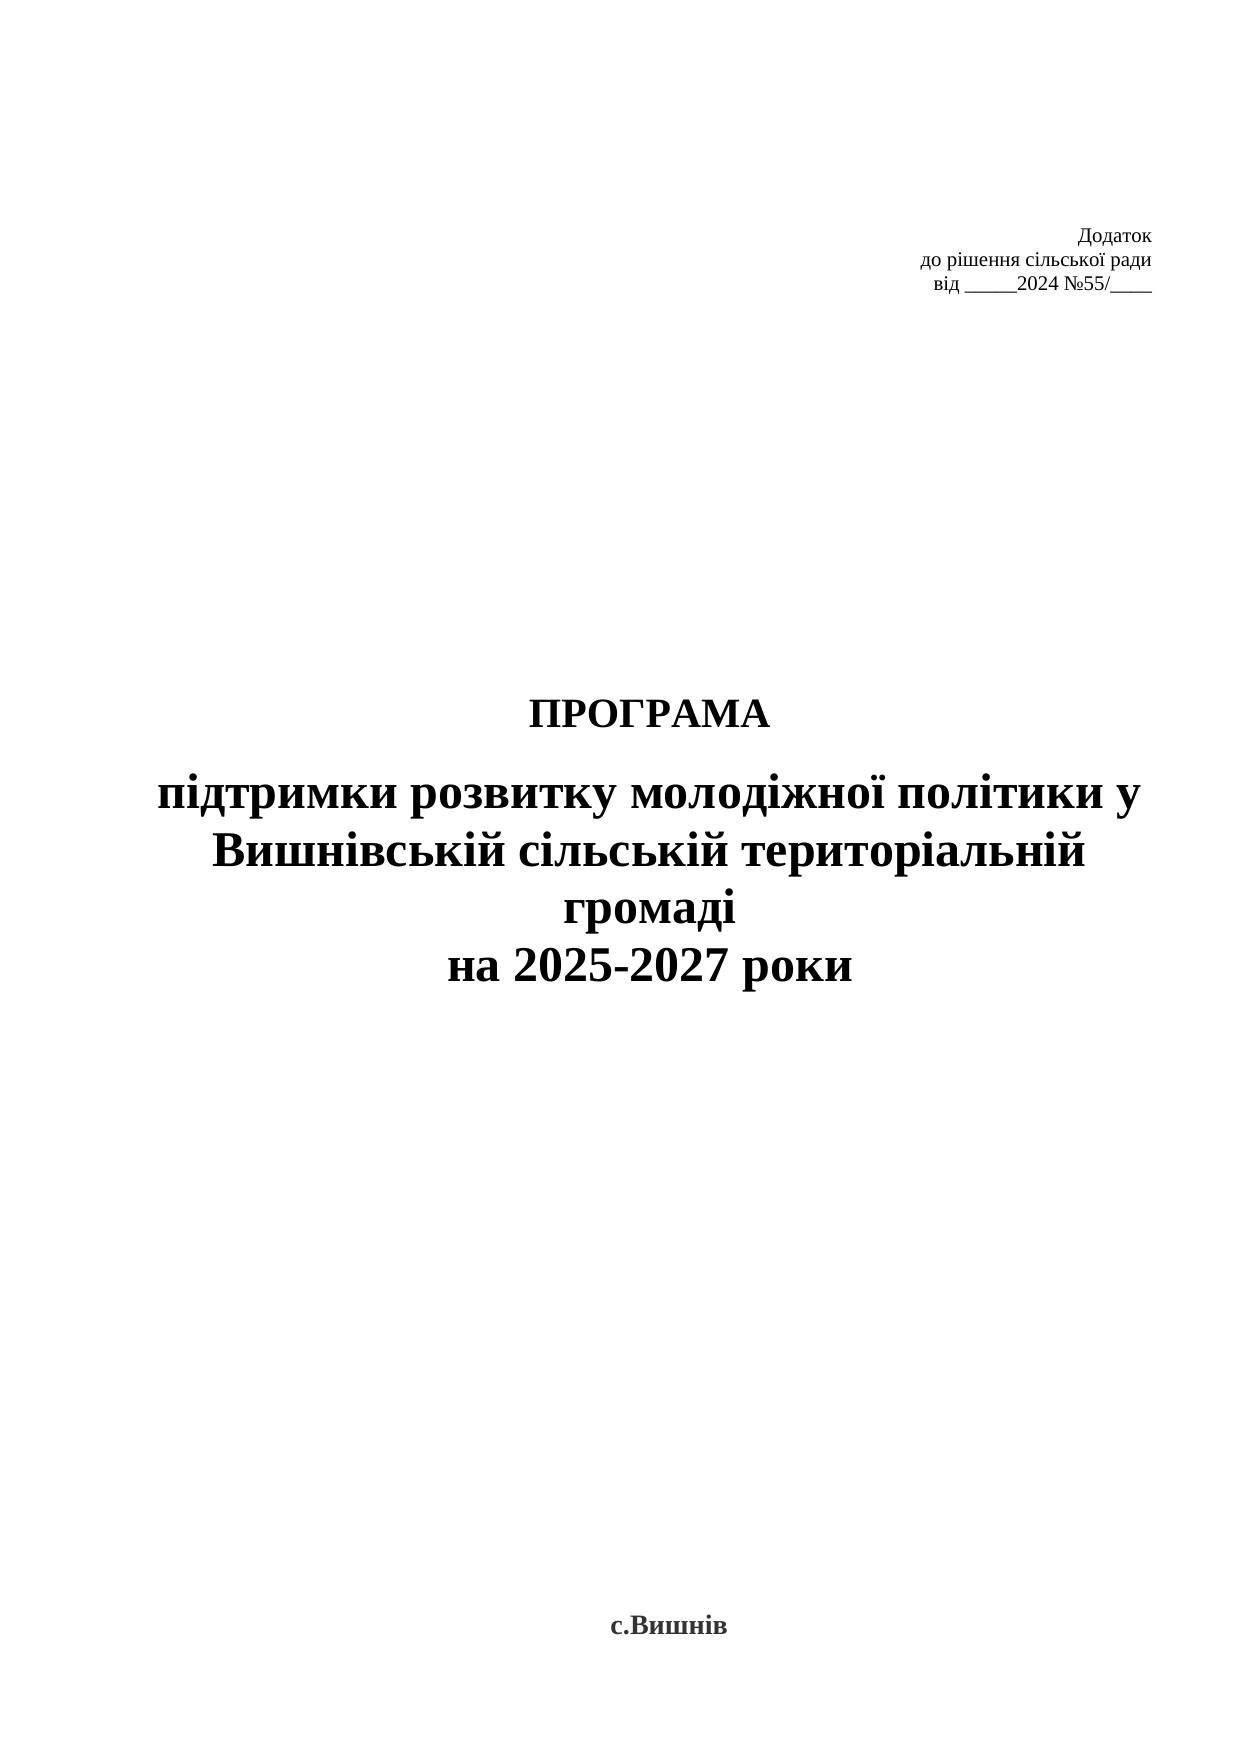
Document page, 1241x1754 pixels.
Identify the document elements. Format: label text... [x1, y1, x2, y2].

text с.Вишнів [148, 1608, 1152, 1640]
text на 2025-2027 роки [148, 935, 1152, 992]
list до рішення сільської ради [148, 247, 1152, 271]
list Додаток [148, 223, 1152, 247]
text ПРОГРАМА [148, 688, 1152, 736]
text підтримки розвитку молодіжної політики у Вишнівській сільській територіальній громаді [148, 762, 563, 935]
list від _____2024 №55/____ [148, 271, 1152, 295]
text підтримки розвитку молодіжної політики у Вишнівській сільській територіальній громаді [737, 762, 1152, 935]
